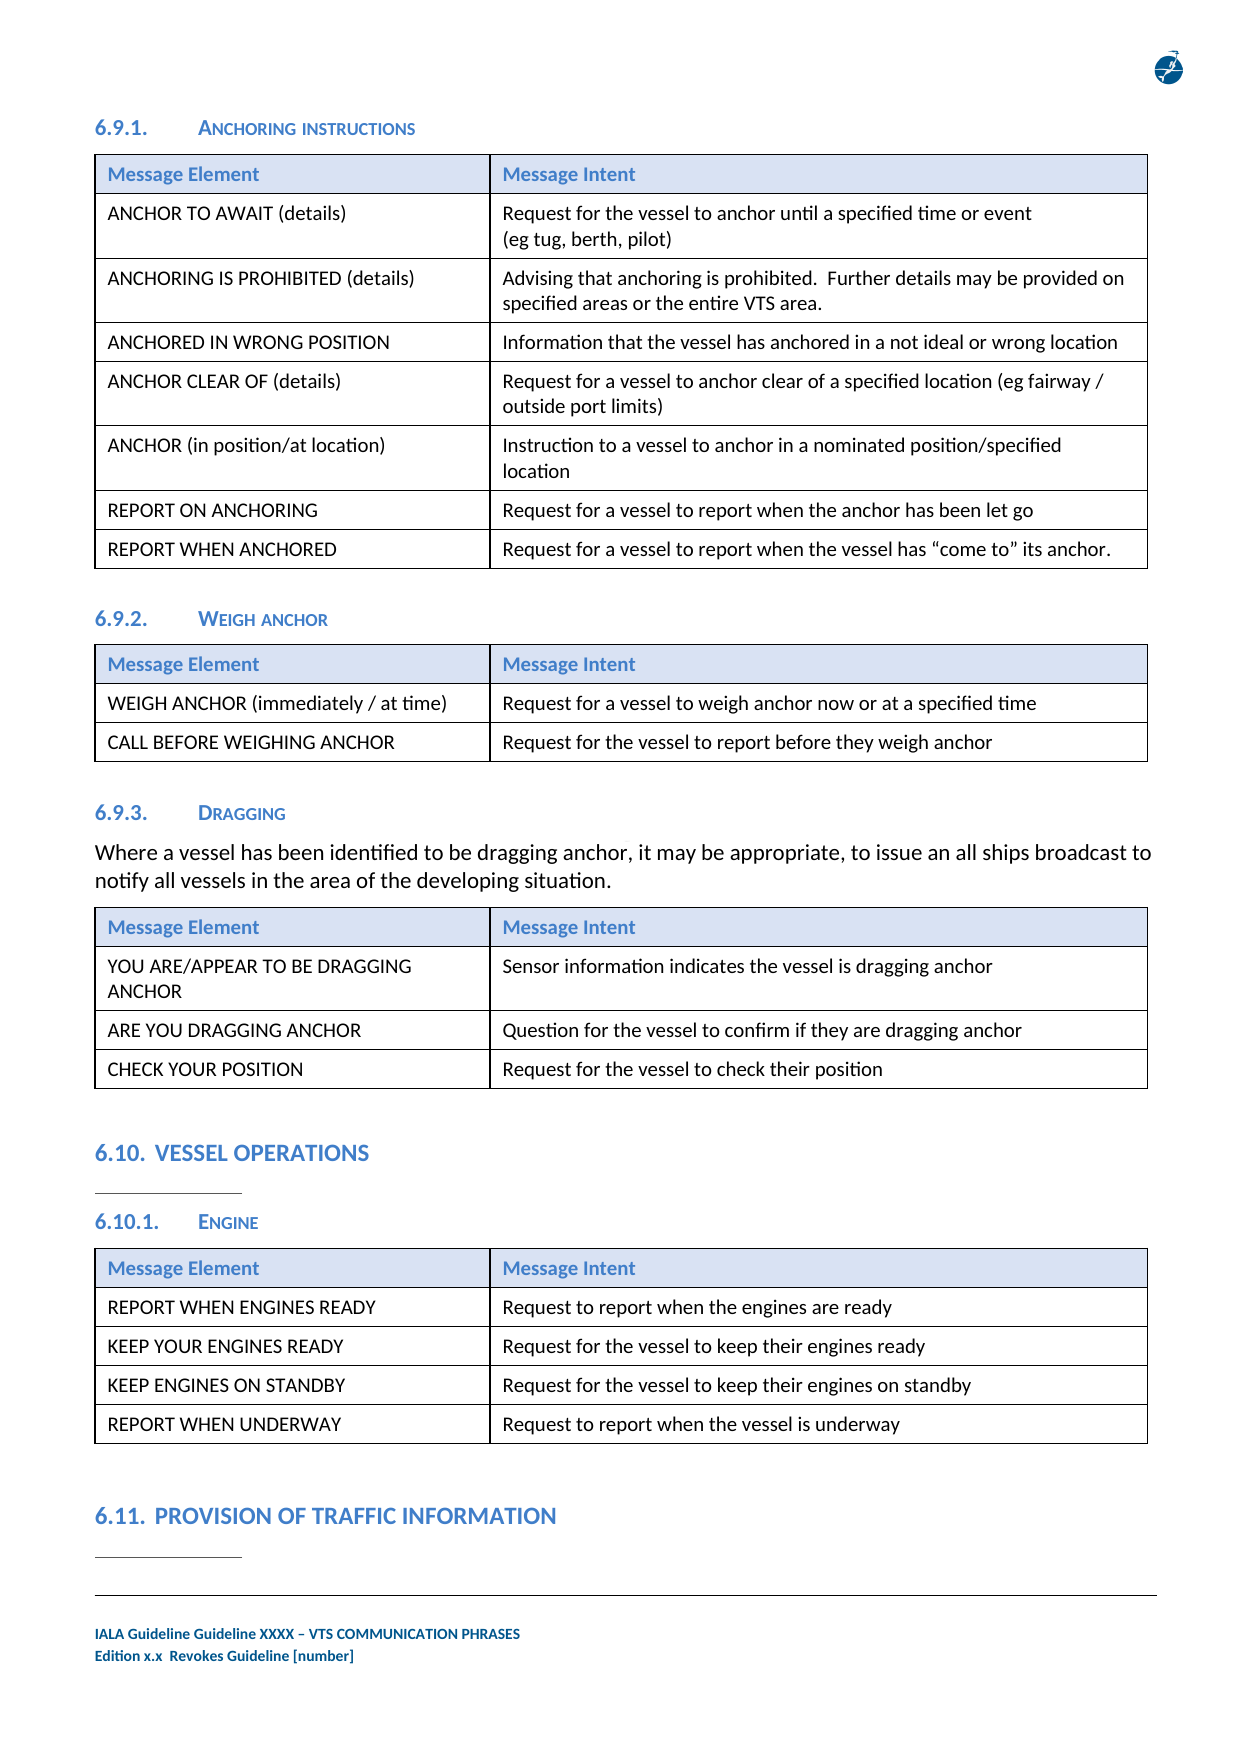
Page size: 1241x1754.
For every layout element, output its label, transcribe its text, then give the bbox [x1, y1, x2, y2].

text Where a vessel has been identified to be dragging anchor, it may be appropriate, to issue an all ships broadcast to notify all vessels in the area of the developing situation. [94, 838, 1157, 894]
table_cell Request for a vessel to report when the anchor has been let go [491, 491, 1147, 528]
subtitle PROVISION OF TRAFFIC INFORMATION [94, 1500, 1157, 1531]
table_cell Request to report when the vessel is underway [491, 1405, 1147, 1442]
table_cell WEIGH ANCHOR (immediately / at time) [96, 684, 489, 722]
table_header Message Element [96, 645, 489, 683]
table_cell Request for the vessel to check their position [491, 1050, 1147, 1088]
table_cell KEEP ENGINES ON STANDBY [96, 1366, 489, 1403]
table_cell Request for the vessel to keep their engines on standby [491, 1366, 1147, 1403]
table_cell ANCHOR TO AWAIT (details) [96, 194, 489, 257]
picture [1123, 0, 1241, 119]
table_cell Request for a vessel to report when the vessel has “come to” its anchor. [491, 530, 1147, 567]
subtitle Engine [94, 1207, 1157, 1235]
table_cell ANCHOR (in position/at location) [96, 426, 489, 489]
table_cell Request to report when the engines are ready [491, 1288, 1147, 1326]
table_header Message Intent [491, 908, 1147, 946]
table_cell Request for the vessel to keep their engines ready [491, 1327, 1147, 1364]
table_cell REPORT WHEN ENGINES READY [96, 1288, 489, 1326]
table_cell CHECK YOUR POSITION [96, 1050, 489, 1088]
table_cell Request for a vessel to weigh anchor now or at a specified time [491, 684, 1147, 722]
table_header Message Intent [491, 1249, 1147, 1287]
table_cell Information that the vessel has anchored in a not ideal or wrong location [491, 323, 1147, 361]
table_cell REPORT ON ANCHORING [96, 491, 489, 528]
table_header Message Intent [491, 645, 1147, 683]
table_cell ANCHORING IS PROHIBITED (details) [96, 259, 489, 322]
table_cell Advising that anchoring is prohibited. Further details may be provided on specified areas or the entire VTS area. [491, 259, 1147, 322]
subtitle Dragging [94, 798, 1157, 826]
table_cell ARE YOU DRAGGING ANCHOR [96, 1011, 489, 1049]
subtitle Weigh anchor [94, 604, 1157, 632]
table_header Message Element [96, 1249, 489, 1287]
table_cell ANCHOR CLEAR OF (details) [96, 362, 489, 425]
table_cell Sensor information indicates the vessel is dragging anchor [491, 947, 1147, 1010]
table_cell KEEP YOUR ENGINES READY [96, 1327, 489, 1364]
table_cell Instruction to a vessel to anchor in a nominated position/specified location [491, 426, 1147, 489]
table_cell REPORT WHEN UNDERWAY [96, 1405, 489, 1442]
table_cell ANCHORED IN WRONG POSITION [96, 323, 489, 361]
table_header Message Element [96, 908, 489, 946]
table_cell Request for a vessel to anchor clear of a specified location (eg fairway / outside port limits) [491, 362, 1147, 425]
table_header Message Intent [491, 155, 1147, 193]
table_cell YOU ARE/APPEAR TO BE DRAGGING ANCHOR [96, 947, 489, 1010]
table_cell Request for the vessel to anchor until a specified time or event (eg tug, berth, pilot) [491, 194, 1147, 257]
table_cell Request for the vessel to report before they weigh anchor [491, 723, 1147, 761]
subtitle Anchoring instructions [94, 113, 1157, 142]
table_header Message Element [96, 155, 489, 193]
table_cell CALL BEFORE WEIGHING ANCHOR [96, 723, 489, 761]
table_cell REPORT WHEN ANCHORED [96, 530, 489, 567]
subtitle VESSEL OPERATIONS [94, 1137, 1157, 1167]
table_cell Question for the vessel to confirm if they are dragging anchor [491, 1011, 1147, 1049]
